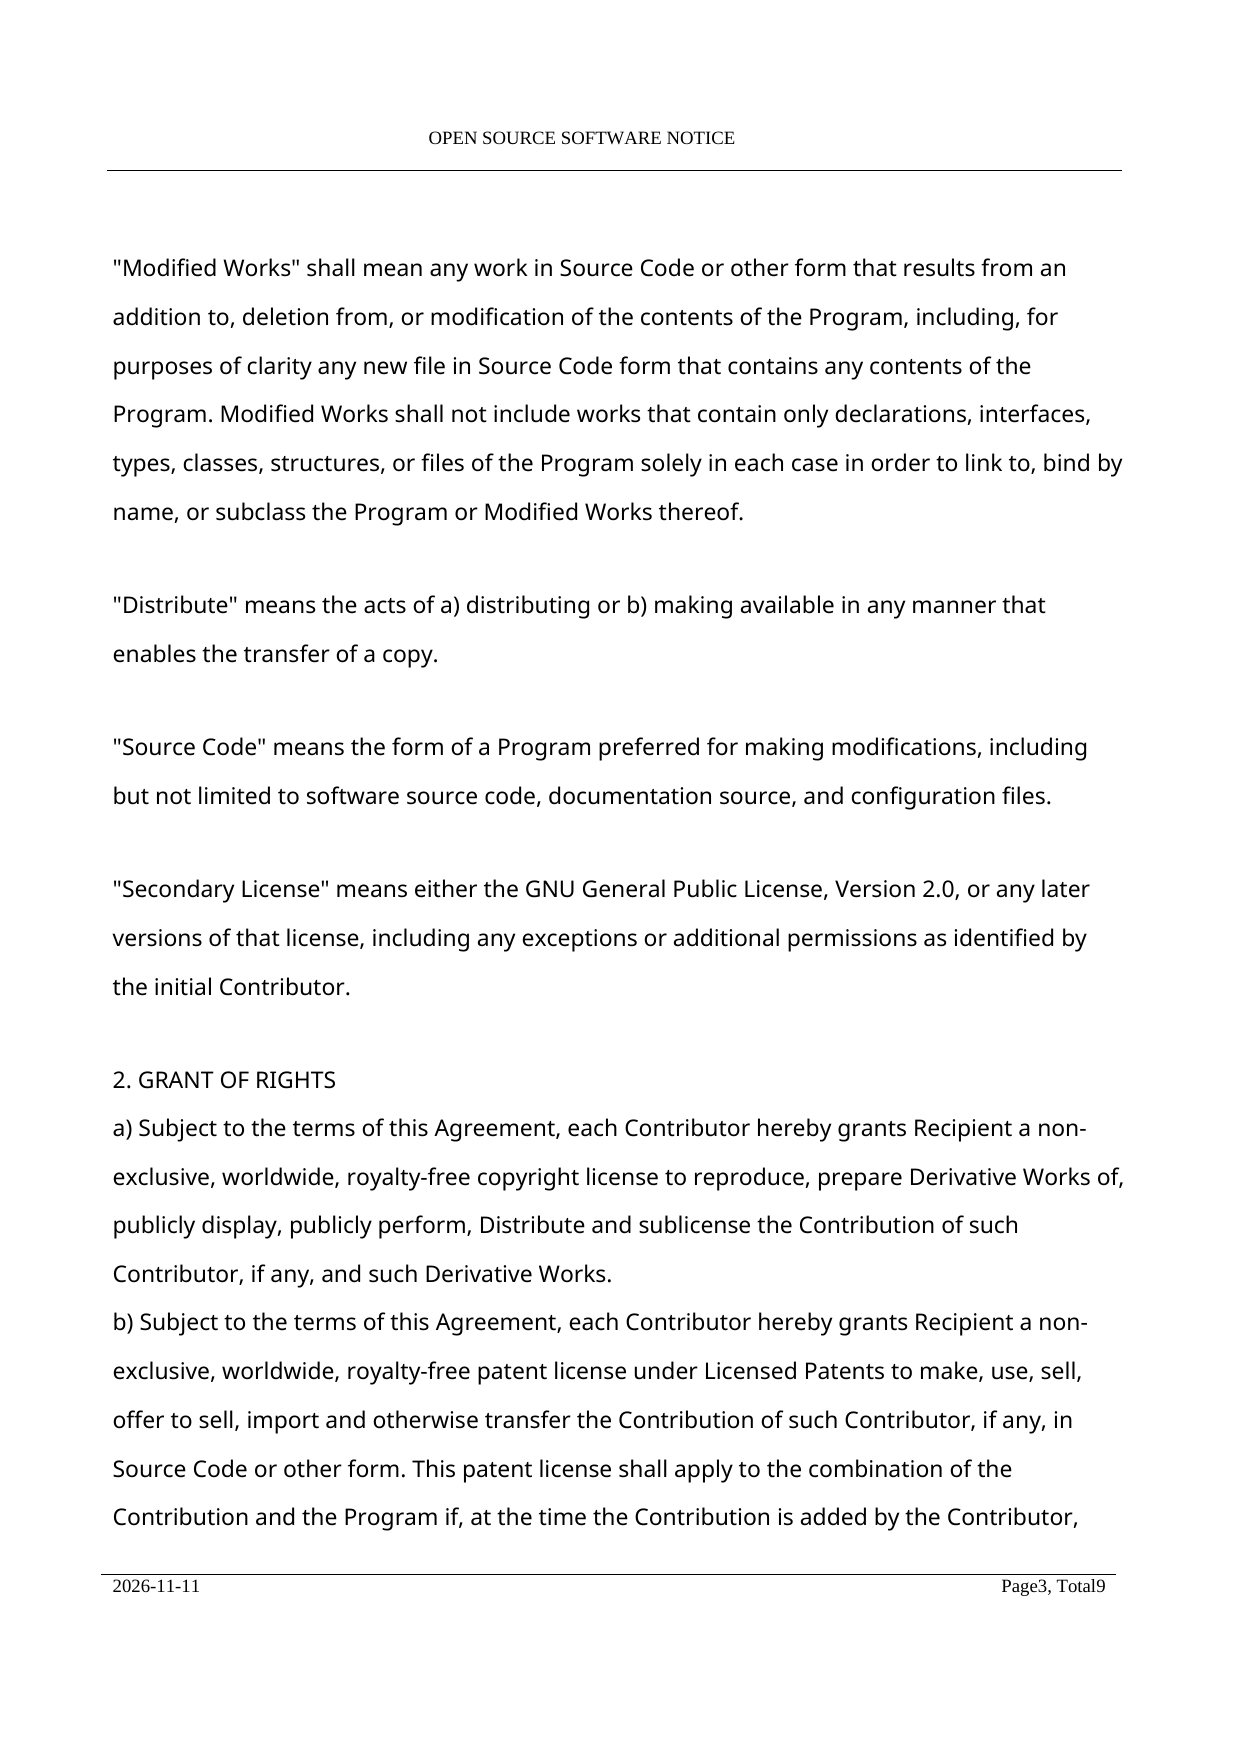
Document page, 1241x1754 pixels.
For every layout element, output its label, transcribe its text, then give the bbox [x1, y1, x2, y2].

text 2. GRANT OF RIGHTS [112, 1063, 1128, 1096]
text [112, 1306, 1128, 1533]
text "Secondary License" means either the GNU General Public License, Version 2.0, or any later versions of that license, including any exceptions or additional permissions as identified by the initial Contributor. [112, 872, 1128, 1002]
text "Modified Works" shall mean any work in Source Code or other form that results from an addition to, deletion from, or modification of the contents of the Program, including, for purposes of clarity any new file in Source Code form that contains any contents of the Program. Modified Works shall not include works that contain only declarations, interfaces, types, classes, structures, or files of the Program solely in each case in order to link to, bind by name, or subclass the Program or Modified Works thereof. [112, 251, 1128, 528]
text a) Subject to the terms of this Agreement, each Contributor hereby grants Recipient a non-exclusive, worldwide, royalty-free copyright license to reproduce, prepare Derivative Works of, publicly display, publicly perform, Distribute and sublicense the Contribution of such Contributor, if any, and such Derivative Works. [112, 1111, 1128, 1290]
text "Source Code" means the form of a Program preferred for making modifications, including but not limited to software source code, documentation source, and configuration files. [112, 730, 1128, 812]
text "Distribute" means the acts of a) distributing or b) making available in any manner that enables the transfer of a copy. [112, 588, 1128, 670]
